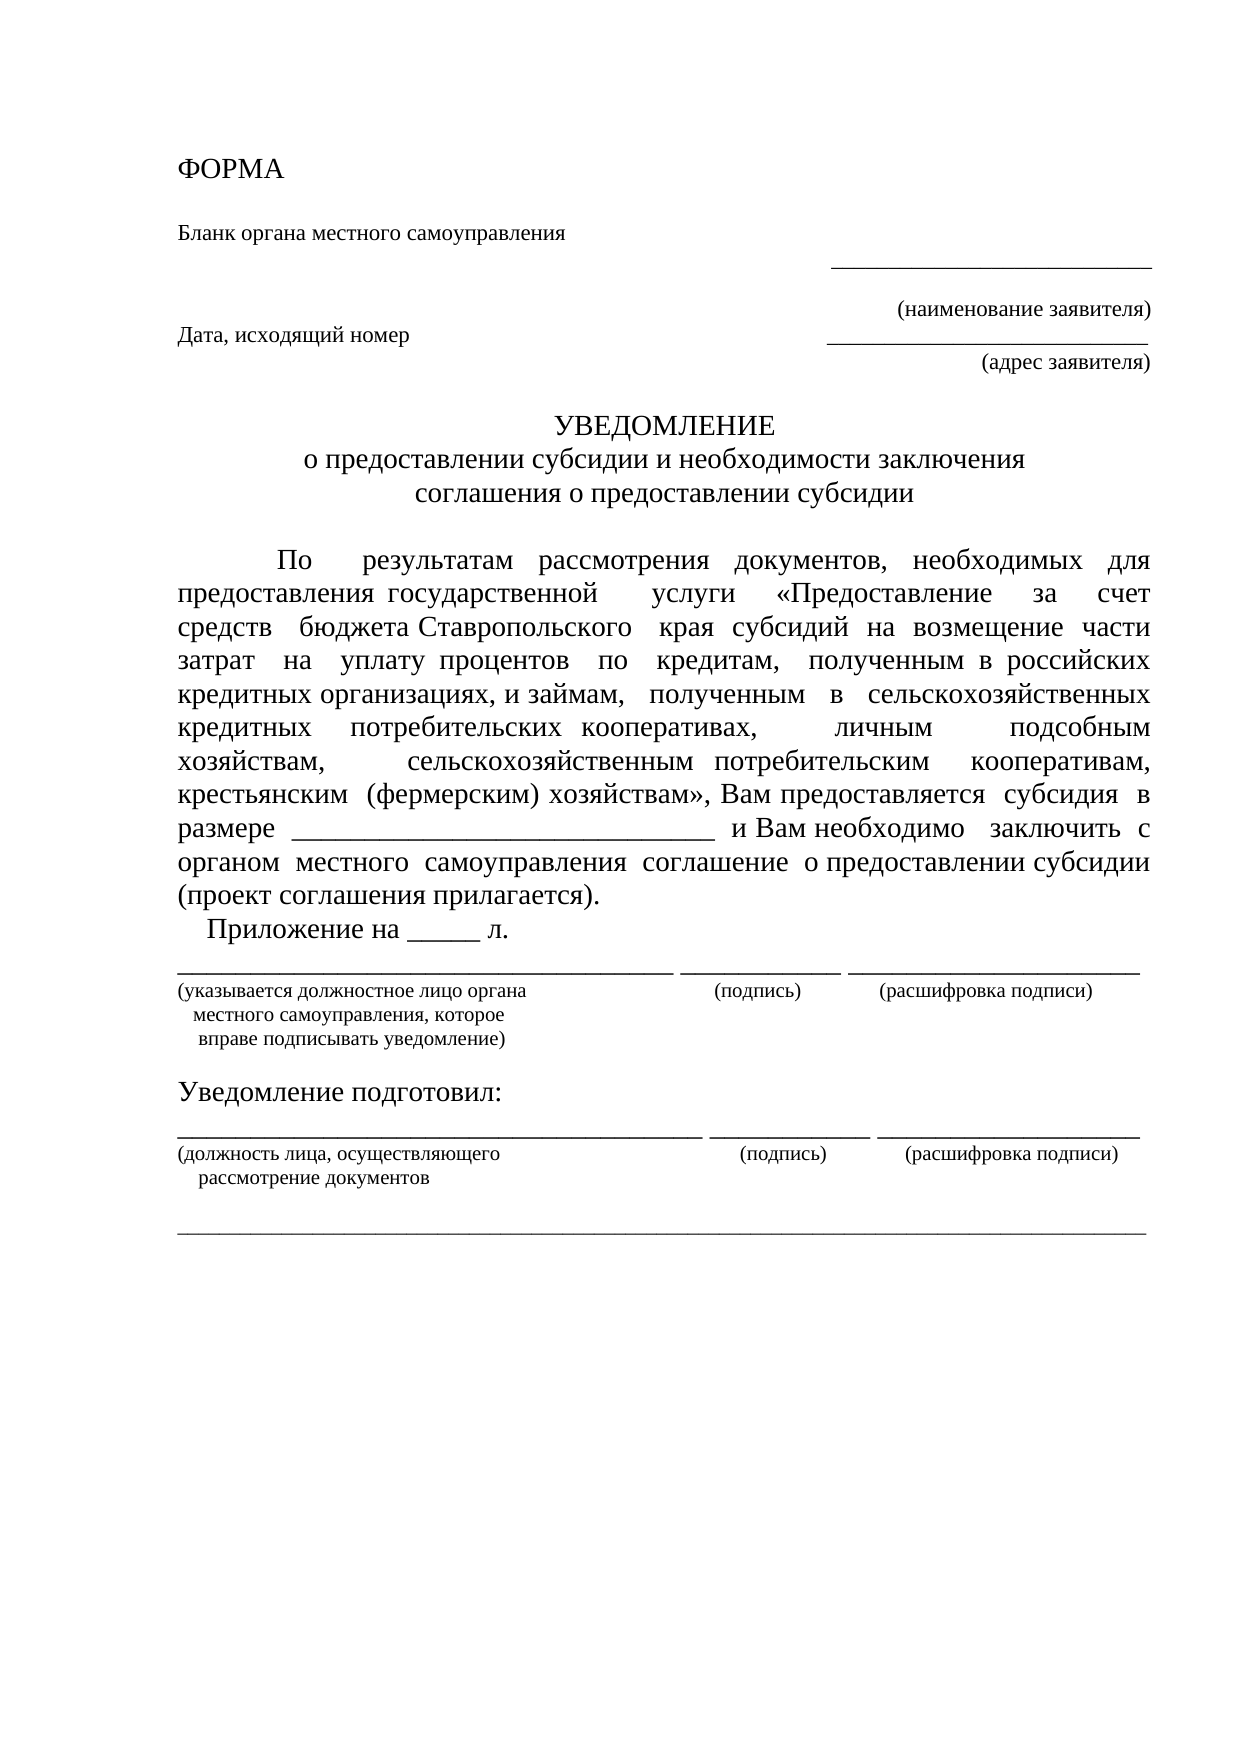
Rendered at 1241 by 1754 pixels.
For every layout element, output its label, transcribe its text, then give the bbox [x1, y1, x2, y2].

text По результатам рассмотрения документов, необходимых для предоставления государственной услуги «Предоставление за счет средств бюджета Ставропольского края субсидий на возмещение части затрат на уплату процентов по кредитам, полученным в российских кредитных организациях, и займам, полученным в сельскохозяйственных кредитных потребительских кооперативах, личным подсобным хозяйствам, сельскохозяйственным потребительским кооперативам, крестьянским (фермерским) хозяйствам», Вам предоставляется субсидия в размере _____________________________ и Вам необходимо заключить с органом местного самоуправления соглашение о предоставлении субсидии (проект соглашения прилагается). [177, 542, 1152, 911]
text Дата, исходящий номер ____________________________ [177, 321, 1152, 348]
text (адрес заявителя) [177, 348, 1152, 374]
text ____________________________ [177, 245, 1152, 271]
text ____________________________________ ___________ __________________ [177, 1108, 1152, 1141]
text __________________________________ ___________ ____________________ [177, 944, 1152, 978]
text о предоставлении субсидии и необходимости заключения [177, 441, 1152, 475]
text Приложение на _____ л. [177, 911, 1152, 944]
text (указывается должностное лицо органа (подпись) (расшифровка подписи) [177, 978, 1152, 1002]
text (наименование заявителя) [177, 295, 1152, 321]
text (должность лица, осуществляющего (подпись) (расшифровка подписи) [177, 1141, 1152, 1165]
text Уведомление подготовил: [177, 1074, 1152, 1108]
text вправе подписывать уведомление) [177, 1026, 1152, 1050]
text Бланк органа местного самоуправления [177, 219, 1152, 245]
text соглашения о предоставлении субсидии [177, 475, 1152, 508]
text местного самоуправления, которое [177, 1002, 1152, 1026]
text рассмотрение документов [177, 1165, 1152, 1189]
text _____________________________________________________________________________________________ [177, 1213, 1152, 1237]
text УВЕДОМЛЕНИЕ [177, 408, 1152, 441]
text ФОРМА [177, 152, 1152, 185]
